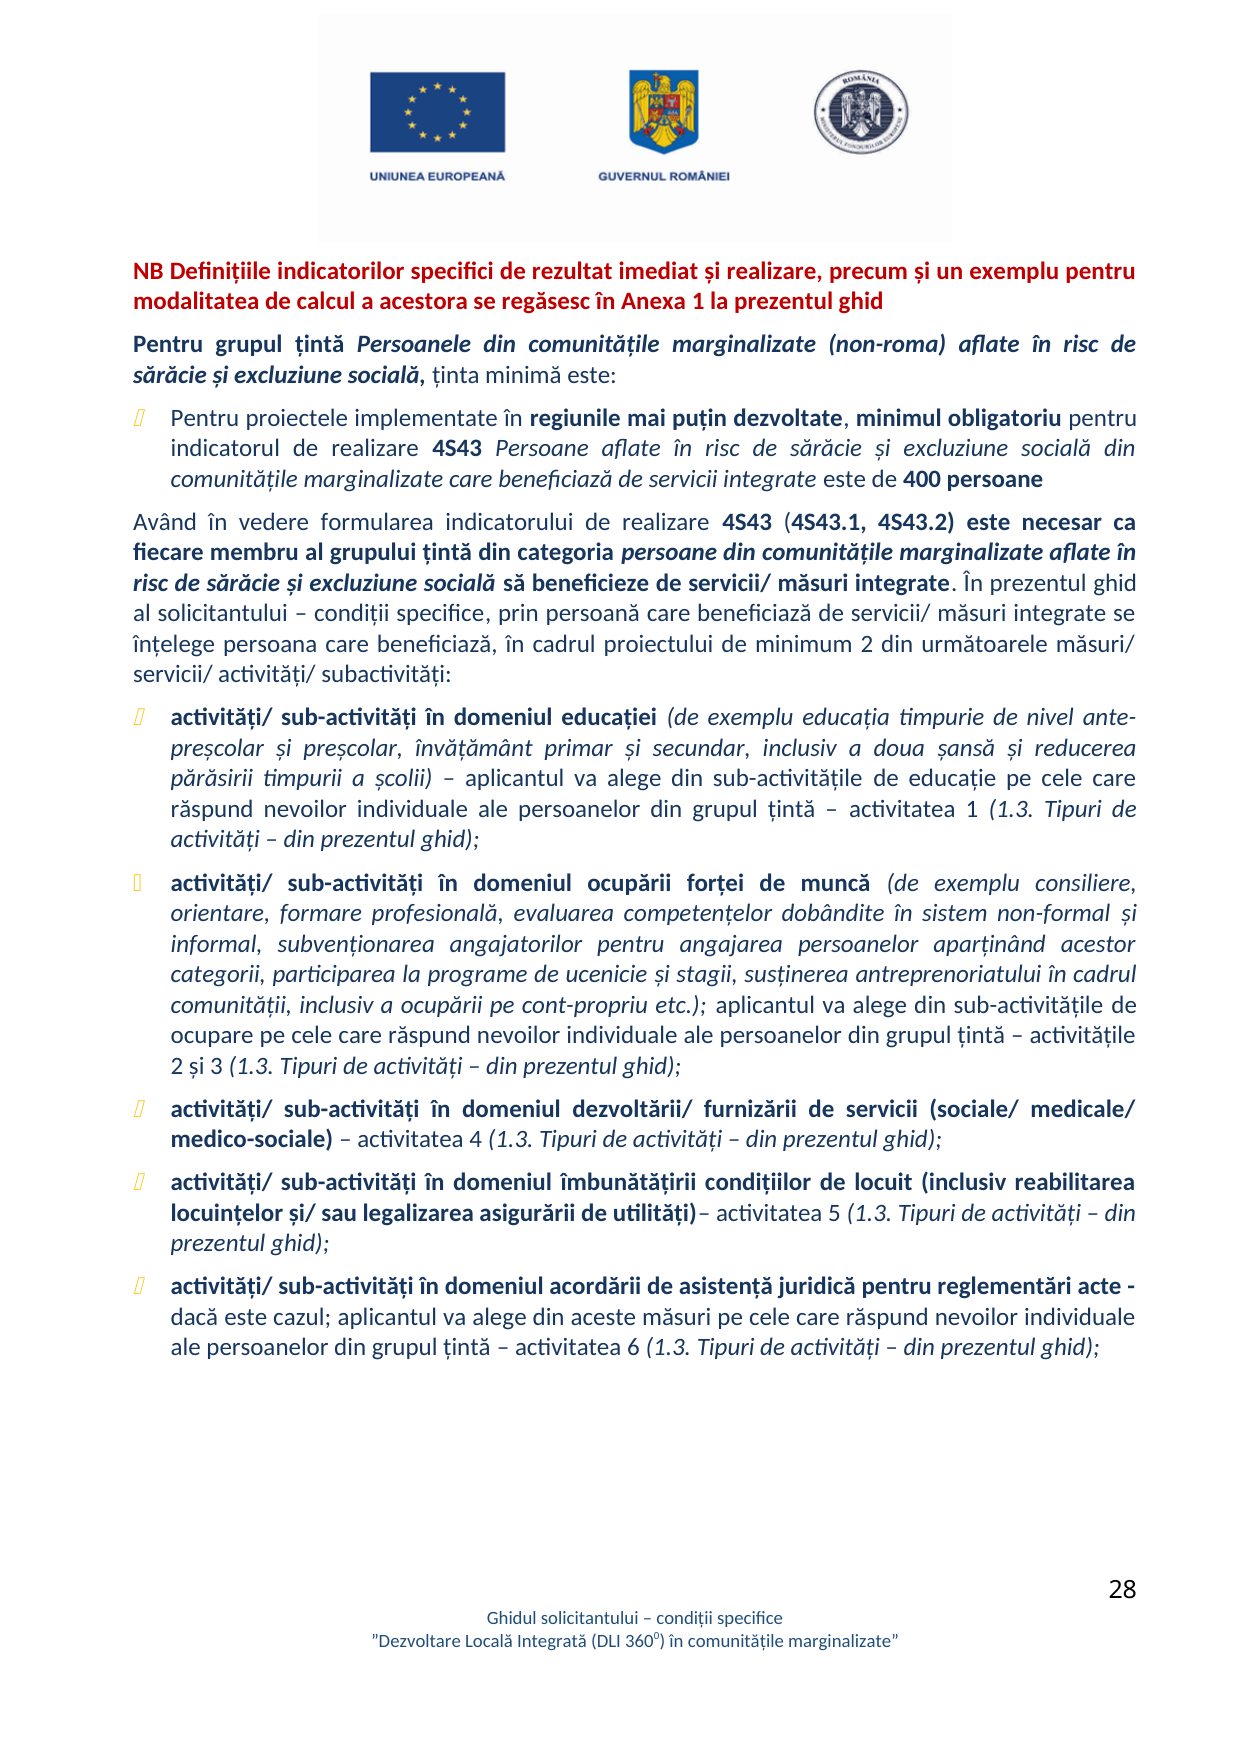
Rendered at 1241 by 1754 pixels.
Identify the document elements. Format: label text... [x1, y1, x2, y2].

text Pentru grupul ţintă Persoanele din comunitățile marginalizate (non-roma) aflate în risc de sărăcie și excluziune socială, ținta minimă este: [133, 328, 1137, 389]
list activități/ sub-activități în domeniul dezvoltării/ furnizării de servicii (sociale/ medicale/ medico-sociale) – activitatea 4 (1.3. Tipuri de activități – din prezentul ghid); [133, 1093, 1137, 1154]
text NB Definițiile indicatorilor specifici de rezultat imediat și realizare, precum și un exemplu pentru modalitatea de calcul a acestora se regăsesc în Anexa 1 la prezentul ghid [133, 255, 1137, 316]
list activități/ sub-activități în domeniul acordării de asistență juridică pentru reglementări acte - dacă este cazul; aplicantul va alege din aceste măsuri pe cele care răspund nevoilor individuale ale persoanelor din grupul țintă – activitatea 6 (1.3. Tipuri de activități – din prezentul ghid); [133, 1270, 1137, 1362]
list activități/ sub-activități în domeniul educației (de exemplu educația timpurie de nivel ante-preșcolar și preșcolar, învățământ primar și secundar, inclusiv a doua șansă şi reducerea părăsirii timpurii a școlii) – aplicantul va alege din sub-activitățile de educație pe cele care răspund nevoilor individuale ale persoanelor din grupul țintă – activitatea 1 (1.3. Tipuri de activități – din prezentul ghid); [133, 702, 1137, 854]
picture [317, 14, 953, 243]
list activități/ sub-activități în domeniul îmbunătățirii condițiilor de locuit (inclusiv reabilitarea locuințelor și/ sau legalizarea asigurării de utilități)– activitatea 5 (1.3. Tipuri de activități – din prezentul ghid); [133, 1166, 1137, 1258]
list Pentru proiectele implementate în regiunile mai puțin dezvoltate, minimul obligatoriu pentru indicatorul de realizare 4S43 Persoane aflate în risc de sărăcie şi excluziune socială din comunitățile marginalizate care beneficiază de servicii integrate este de 400 persoane [133, 402, 1137, 493]
text Având în vedere formularea indicatorului de realizare 4S43 (4S43.1, 4S43.2) este necesar ca fiecare membru al grupului țintă din categoria persoane din comunitățile marginalizate aflate în risc de sărăcie și excluziune socială să beneficieze de servicii/ măsuri integrate. În prezentul ghid al solicitantului – condiții specifice, prin persoană care beneficiază de servicii/ măsuri integrate se înțelege persoana care beneficiază, în cadrul proiectului de minimum 2 din următoarele măsuri/ servicii/ activități/ subactivități: [133, 506, 1137, 689]
list activități/ sub-activități în domeniul ocupării forței de muncă (de exemplu consiliere, orientare, formare profesională, evaluarea competențelor dobândite în sistem non-formal și informal, subvenționarea angajatorilor pentru angajarea persoanelor aparținând acestor categorii, participarea la programe de ucenicie și stagii, susținerea antreprenoriatului în cadrul comunității, inclusiv a ocupării pe cont-propriu etc.); aplicantul va alege din sub-activitățile de ocupare pe cele care răspund nevoilor individuale ale persoanelor din grupul țintă – activitățile 2 și 3 (1.3. Tipuri de activități – din prezentul ghid); [133, 867, 1137, 1080]
